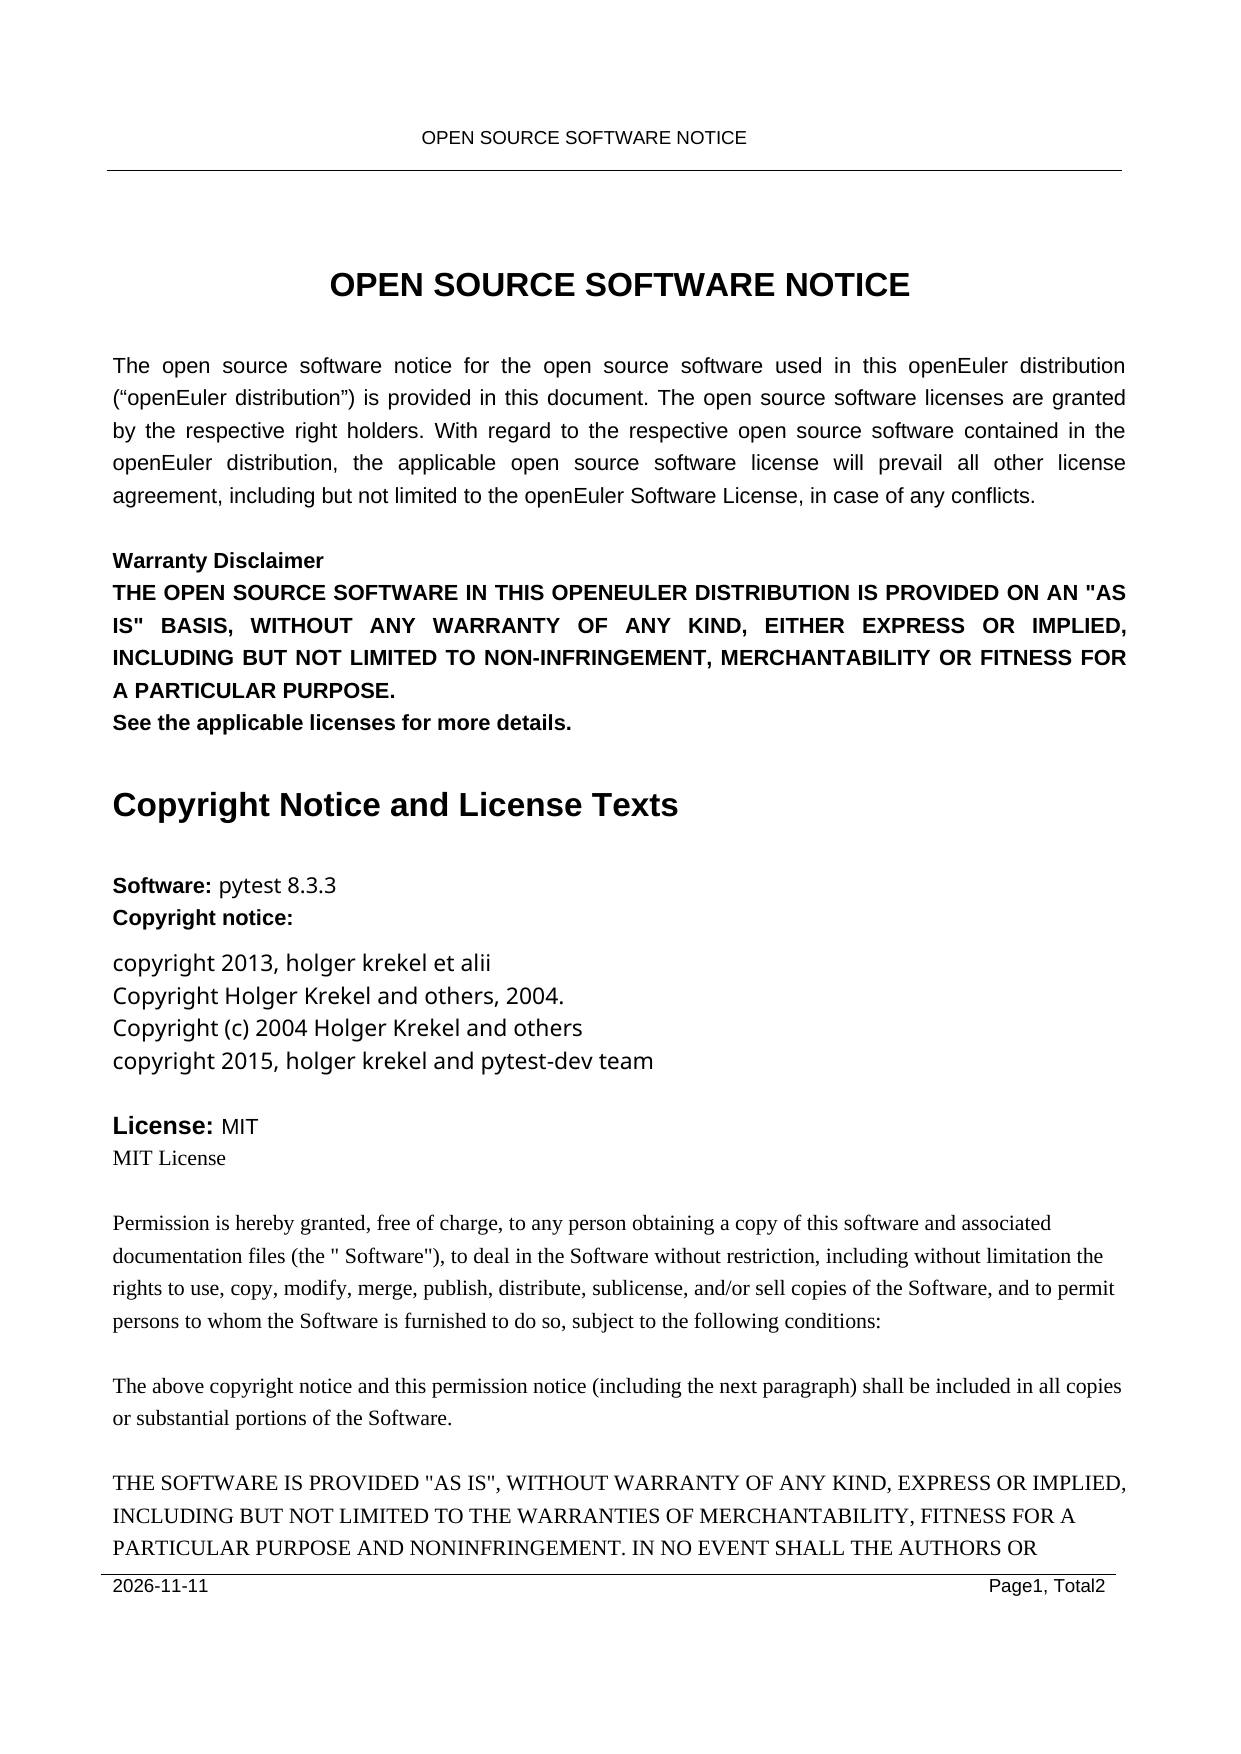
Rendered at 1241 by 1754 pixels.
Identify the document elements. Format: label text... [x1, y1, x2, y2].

text Warranty Disclaimer [112, 544, 1128, 576]
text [112, 1142, 1128, 1564]
title Software: pytest 8.3.3 [112, 869, 1128, 901]
text Copyright notice: [112, 901, 1128, 934]
text copyright 2013, holger krekel et alii Copyright Holger Krekel and others, 2004. Copyright (c) 2004 Holger Krekel and others copyright 2015, holger krekel and pytest-dev team [112, 947, 1128, 1109]
text Copyright Notice and License Texts [112, 771, 1128, 836]
text License: MIT [112, 1109, 1128, 1142]
text The open source software notice for the open source software used in this openEuler distribution (“openEuler distribution”) is provided in this document. The open source software licenses are granted by the respective right holders. With regard to the respective open source software contained in the openEuler distribution, the applicable open source software license will prevail all other license agreement, including but not limited to the openEuler Software License, in case of any conflicts. [112, 349, 1128, 511]
text OPEN SOURCE SOFTWARE NOTICE [112, 251, 1128, 316]
text THE OPEN SOURCE SOFTWARE IN THIS OPENEULER DISTRIBUTION IS PROVIDED ON AN "AS IS" BASIS, WITHOUT ANY WARRANTY OF ANY KIND, EITHER EXPRESS OR IMPLIED, INCLUDING BUT NOT LIMITED TO NON-INFRINGEMENT, MERCHANTABILITY OR FITNESS FOR A PARTICULAR PURPOSE. See the applicable licenses for more details. [112, 576, 1128, 739]
